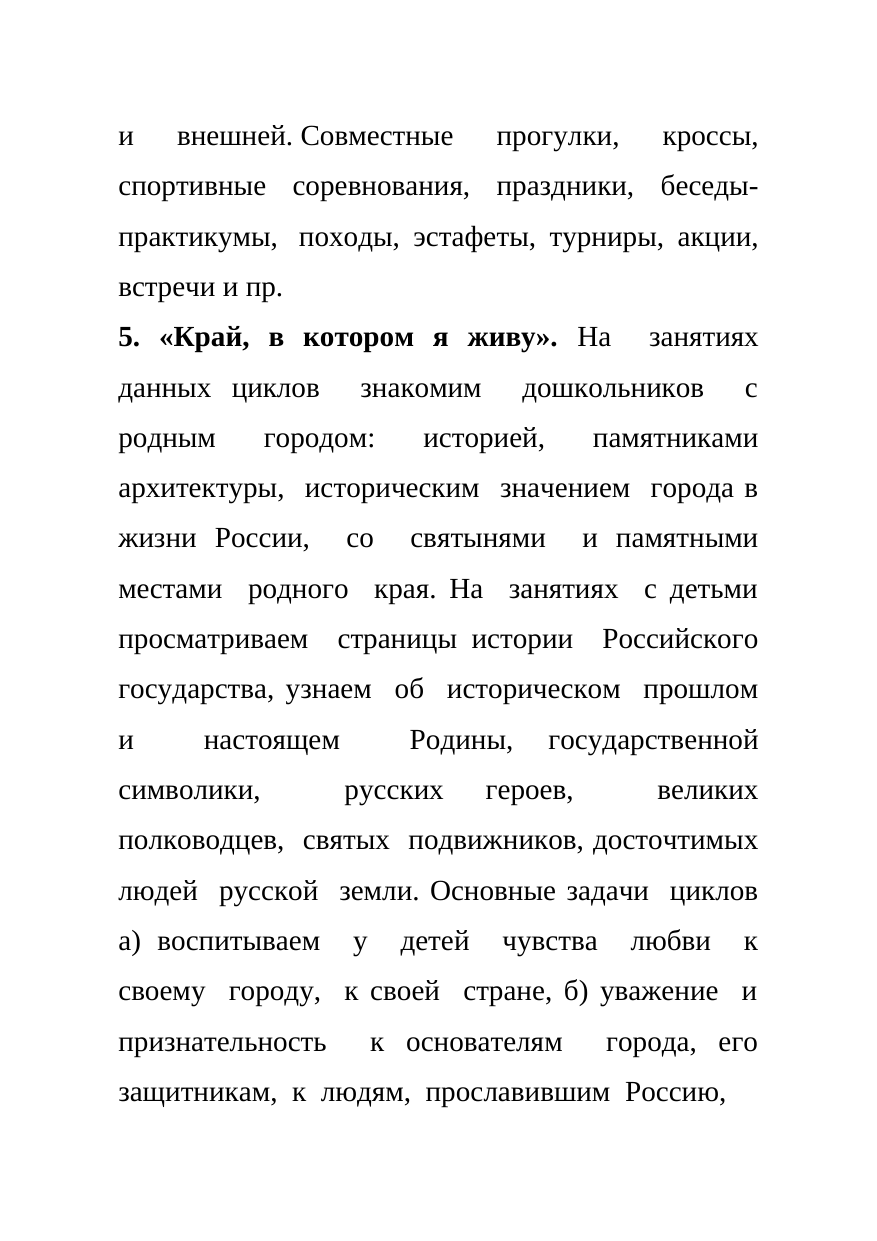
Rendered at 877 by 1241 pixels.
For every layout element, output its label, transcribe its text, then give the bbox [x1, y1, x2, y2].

text 5. «Край, в котором я живу». На занятиях данных циклов знакомим дошкольников с родным городом: историей, памятниками архитектуры, историческим значением города в жизни России, со святынями и памятными местами родного края. На занятиях с детьми просматриваем страницы истории Российского государства, узнаем об историческом прошлом и настоящем Родины, государственной символики, русских героев, великих полководцев, святых подвижников, досточтимых людей русской земли. Основные задачи циклов а) воспитываем у детей чувства любви к своему городу, к своей стране, б) уважение и признательность к основателям города, его защитникам, к людям, прославившим Россию, [118, 319, 759, 1108]
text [118, 118, 759, 303]
